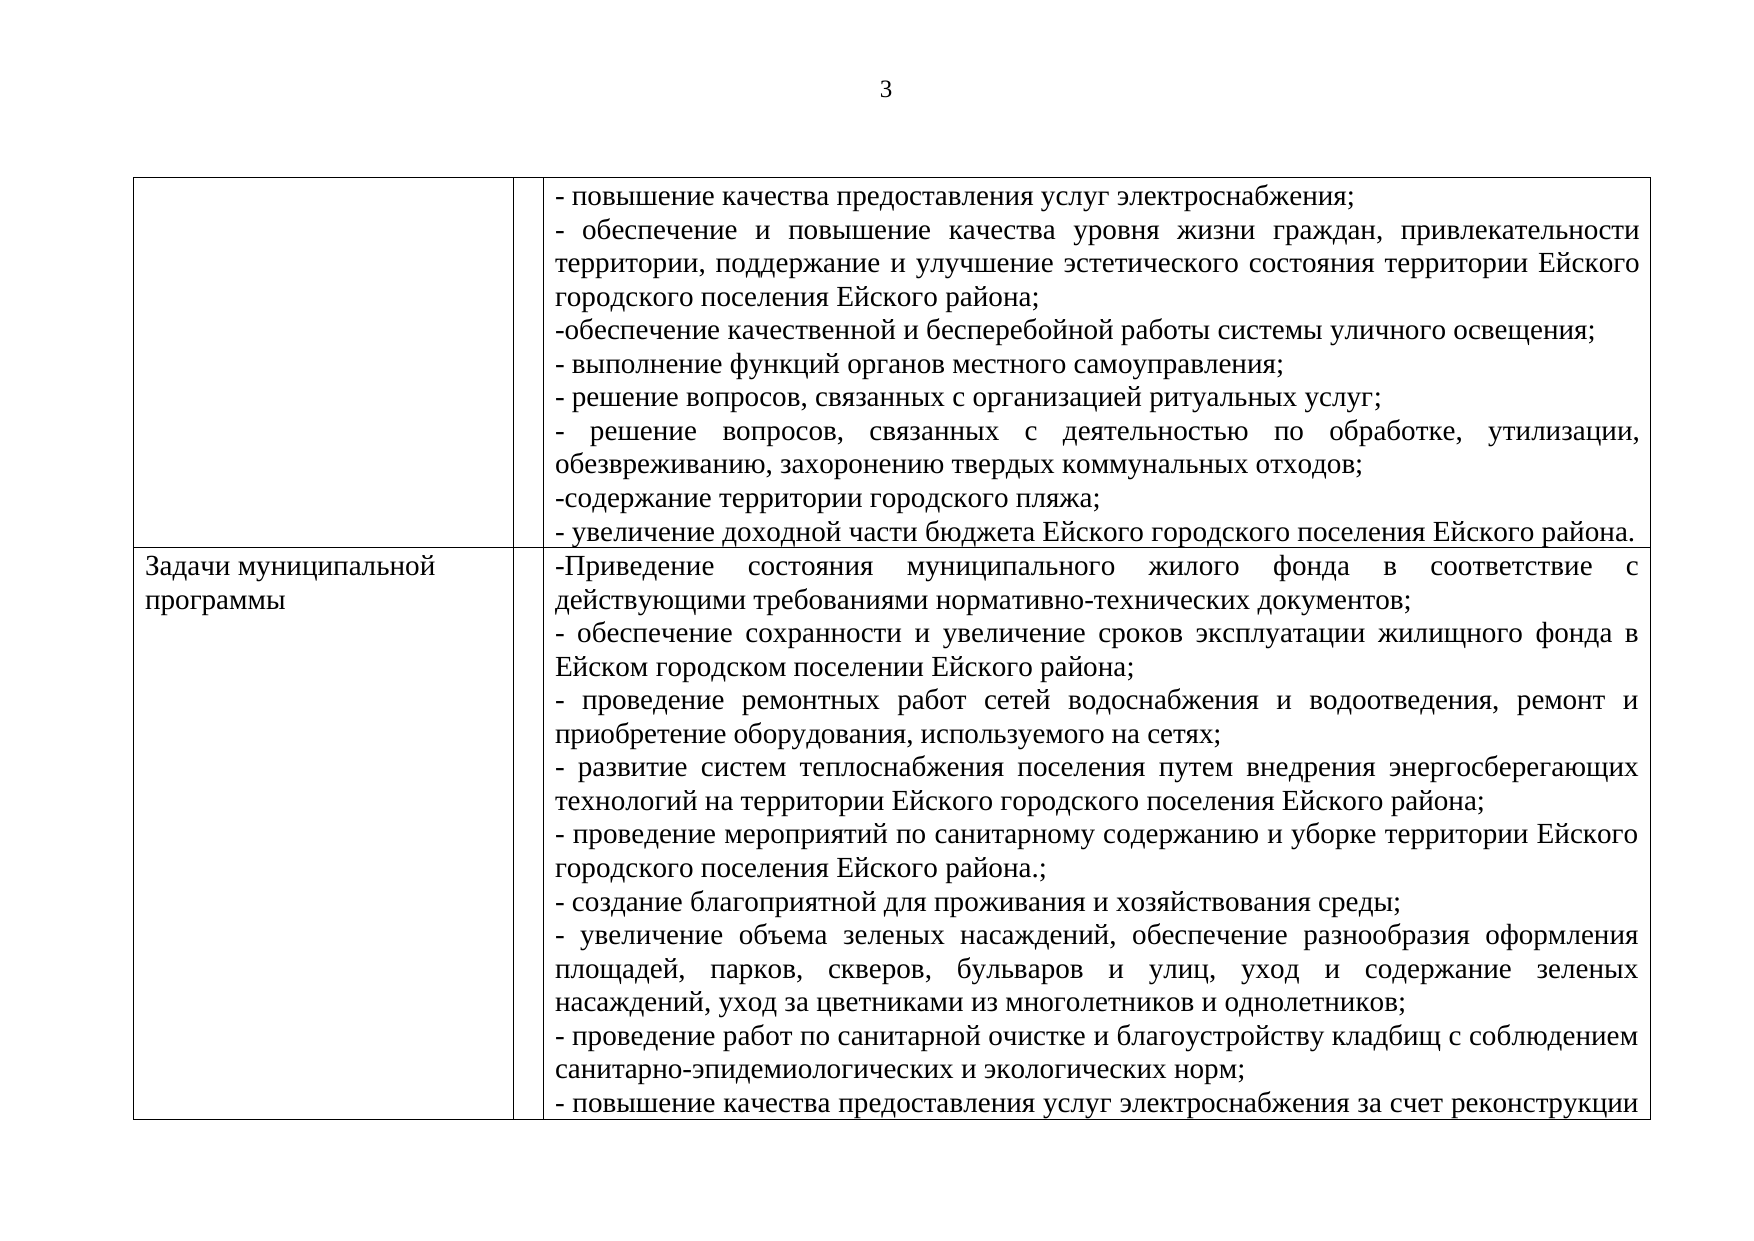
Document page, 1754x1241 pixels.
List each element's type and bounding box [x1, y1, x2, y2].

table_cell [514, 178, 543, 547]
table_cell [514, 548, 543, 1118]
table_cell [134, 548, 513, 1118]
table_cell [134, 178, 513, 547]
table_cell [544, 548, 1650, 1118]
table_cell [544, 178, 1650, 547]
